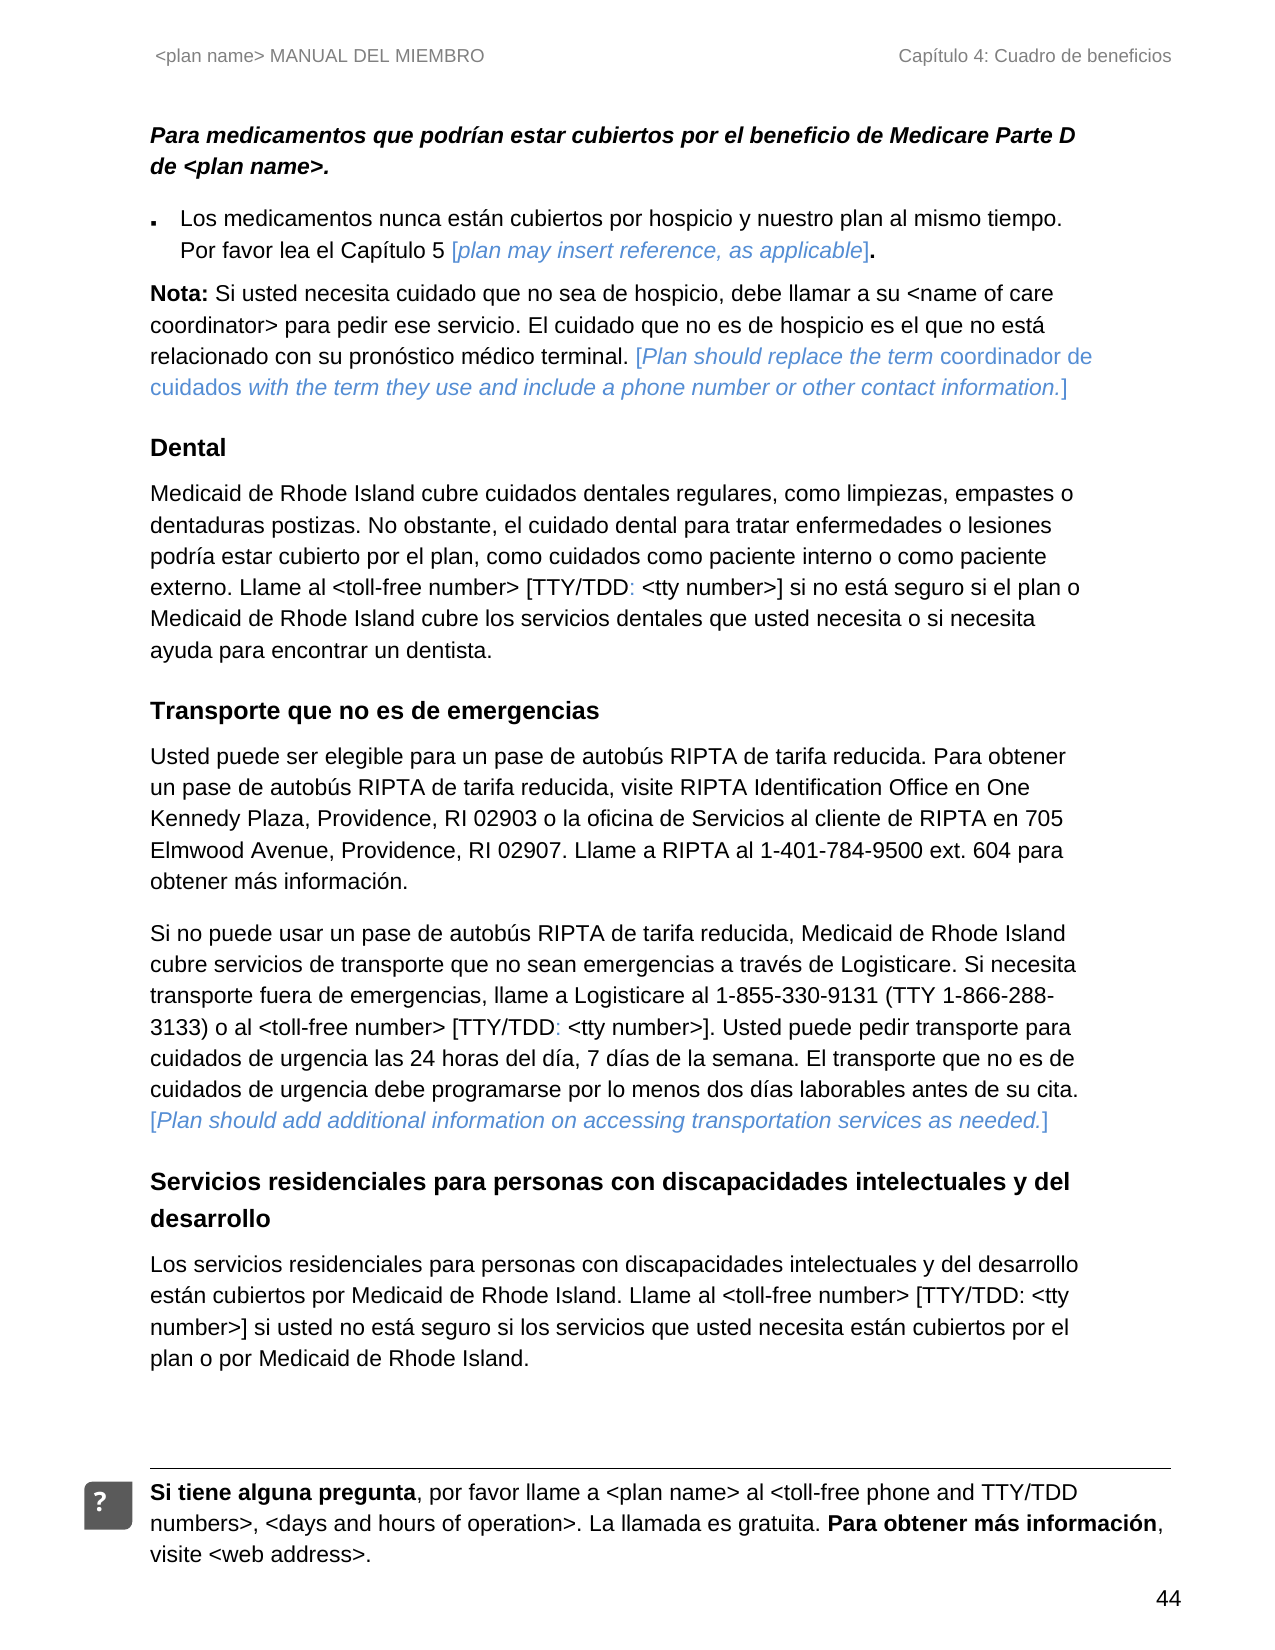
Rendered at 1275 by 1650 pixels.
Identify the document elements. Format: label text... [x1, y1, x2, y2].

list Los medicamentos nunca están cubiertos por hospicio y nuestro plan al mismo tiempo. Por favor lea el Capítulo 5 [plan may insert reference, as applicable]. [150, 202, 1096, 264]
text Para medicamentos que podrían estar cubiertos por el beneficio de Medicare Parte D de <plan name><plan name>. [150, 118, 1096, 181]
text Usted puede ser elegible para un pase de autobús RIPTA de tarifa reducida. Para obtener un pase de autobús RIPTA de tarifa reducida, visite RIPTA Identification Office en One Kennedy Plaza, Providence, RI 02903 o la oficina de Servicios al cliente de RIPTA en 705 Elmwood Avenue, Providence, RI 02907. Llame a RIPTA al 1-401-784-9500 ext. 604 para obtener más información. [150, 739, 1096, 896]
text Nota: Si usted necesita cuidado que no sea de hospicio, debe llamar a su <name of care coordinator> para pedir ese servicio. El cuidado que no es de hospicio es el que no está relacionado con su pronóstico médico terminal. [Plan should replace the term coordinador de cuidados with the term they use and include a phone number or other contact information.] [150, 277, 1096, 402]
subtitle Dental [150, 427, 1096, 464]
subtitle Transporte que no es de emergencias [150, 689, 1096, 727]
subtitle Servicios residenciales para personas con discapacidades intelectuales y del desarrollo [150, 1160, 1096, 1235]
